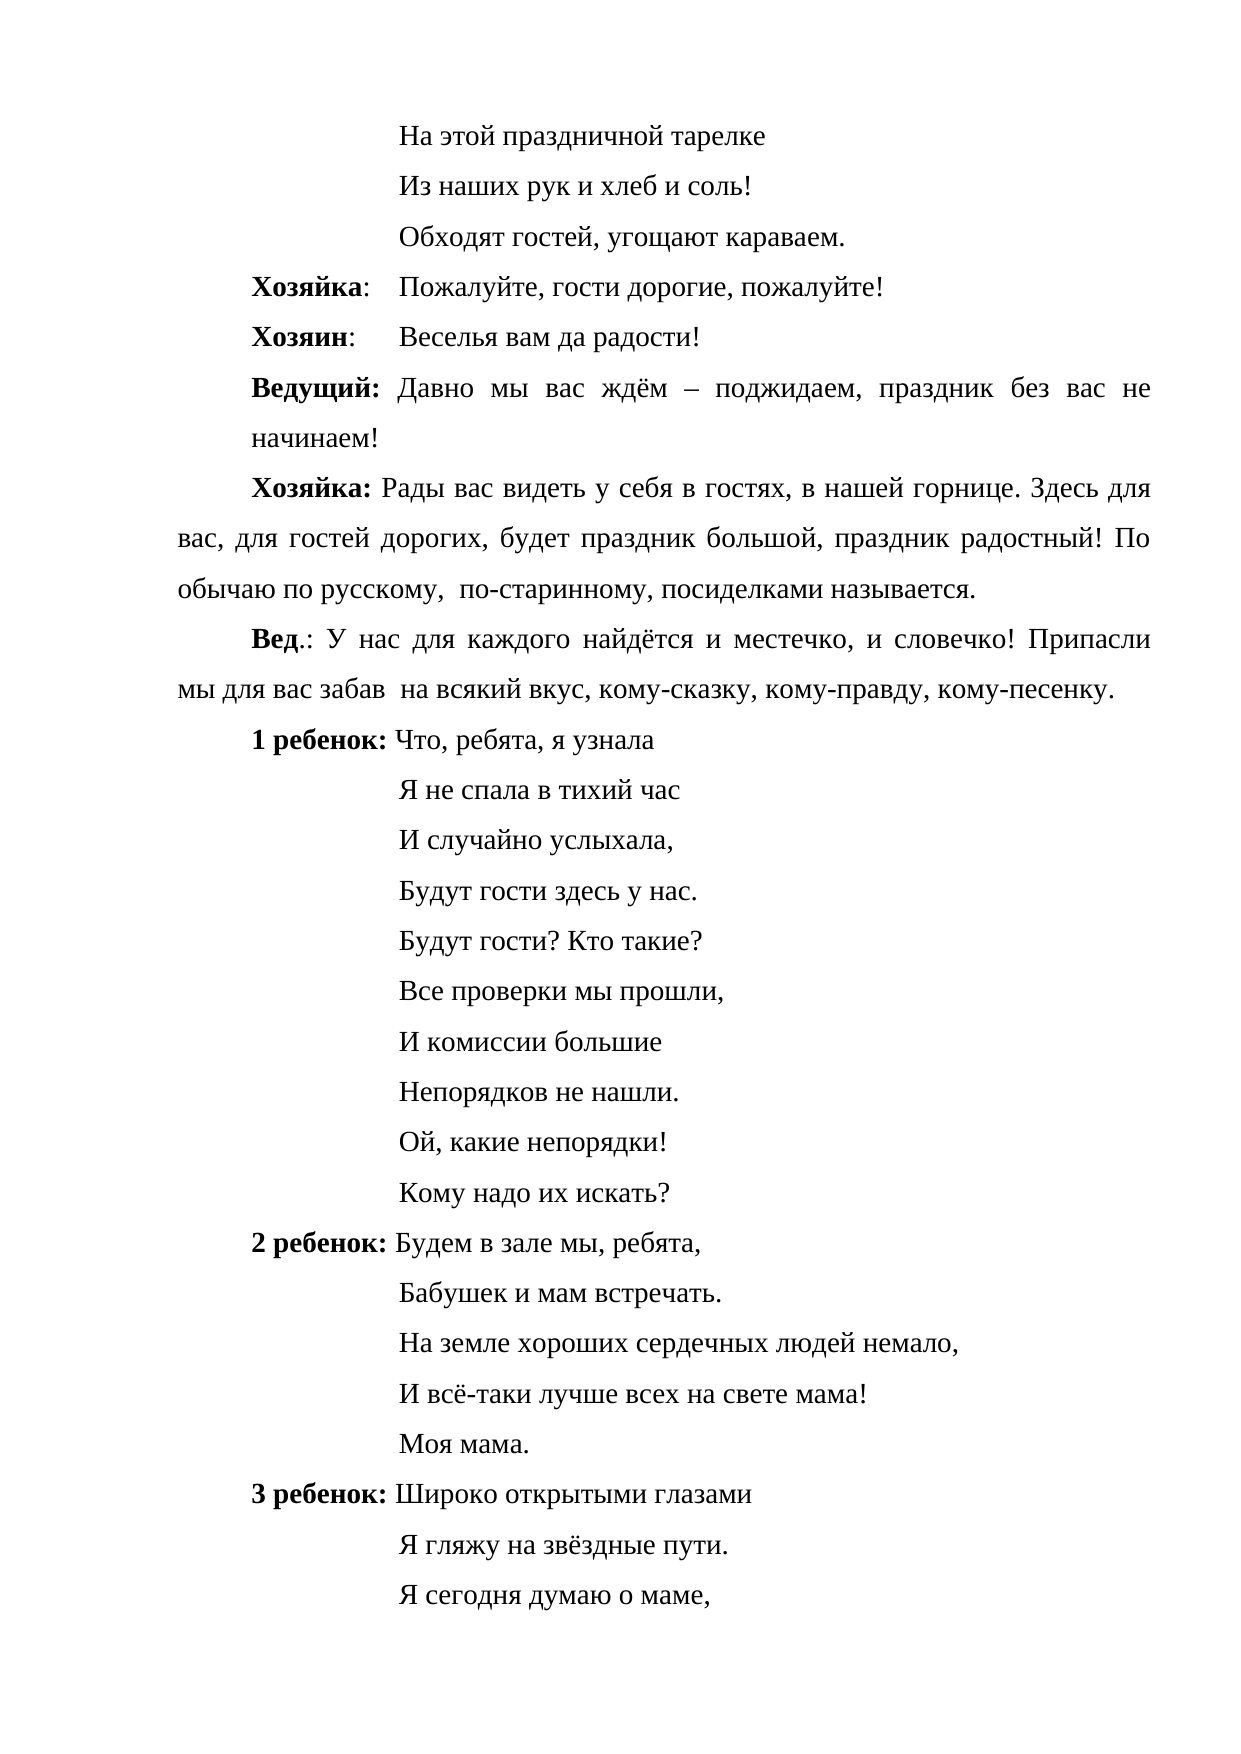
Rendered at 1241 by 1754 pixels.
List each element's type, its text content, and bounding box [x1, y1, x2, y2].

text На этой праздничной тарелке [325, 118, 1152, 152]
text 1 ребенок: Что, ребята, я узнала [177, 722, 1152, 755]
text Из наших рук и хлеб и соль! [325, 168, 1152, 202]
text Я не спала в тихий час [325, 772, 1152, 806]
text Непорядков не нашли. [325, 1074, 1152, 1108]
text Моя мама. [325, 1426, 1152, 1460]
text Будут гости здесь у нас. [325, 873, 1152, 906]
text Хозяйка: Пожалуйте, гости дорогие, пожалуйте! [177, 269, 1152, 303]
text Ведущий: Давно мы вас ждём – поджидаем, праздник без вас не начинаем! [251, 370, 1152, 453]
text 3 ребенок: Широко открытыми глазами [177, 1477, 1152, 1510]
text Я сегодня думаю о маме, [325, 1577, 1152, 1611]
text Кому надо их искать? [325, 1175, 1152, 1208]
text И всё-таки лучше всех на свете мама! [325, 1376, 1152, 1409]
text Бабушек и мам встречать. [325, 1275, 1152, 1309]
text Ой, какие непорядки! [325, 1124, 1152, 1158]
text Я гляжу на звёздные пути. [325, 1527, 1152, 1560]
text Обходят гостей, угощают караваем. [325, 219, 1152, 252]
text Все проверки мы прошли, [325, 973, 1152, 1007]
text Будут гости? Кто такие? [325, 923, 1152, 957]
text И случайно услыхала, [325, 822, 1152, 856]
text Хозяйка: Рады вас видеть у себя в гостях, в нашей горнице. Здесь для вас, для гостей дорогих, будет праздник большой, праздник радостный! По обычаю по русскому, по-старинному, посиделками называется. [177, 470, 1152, 604]
text Хозяин: Веселья вам да радости! [177, 319, 1152, 353]
text Вед.: У нас для каждого найдётся и местечко, и словечко! Припасли мы для вас забав на всякий вкус, кому-сказку, кому-правду, кому-песенку. [177, 621, 1152, 705]
text На земле хороших сердечных людей немало, [325, 1326, 1152, 1359]
text И комиссии большие [325, 1024, 1152, 1057]
text 2 ребенок: Будем в зале мы, ребята, [177, 1225, 1152, 1258]
